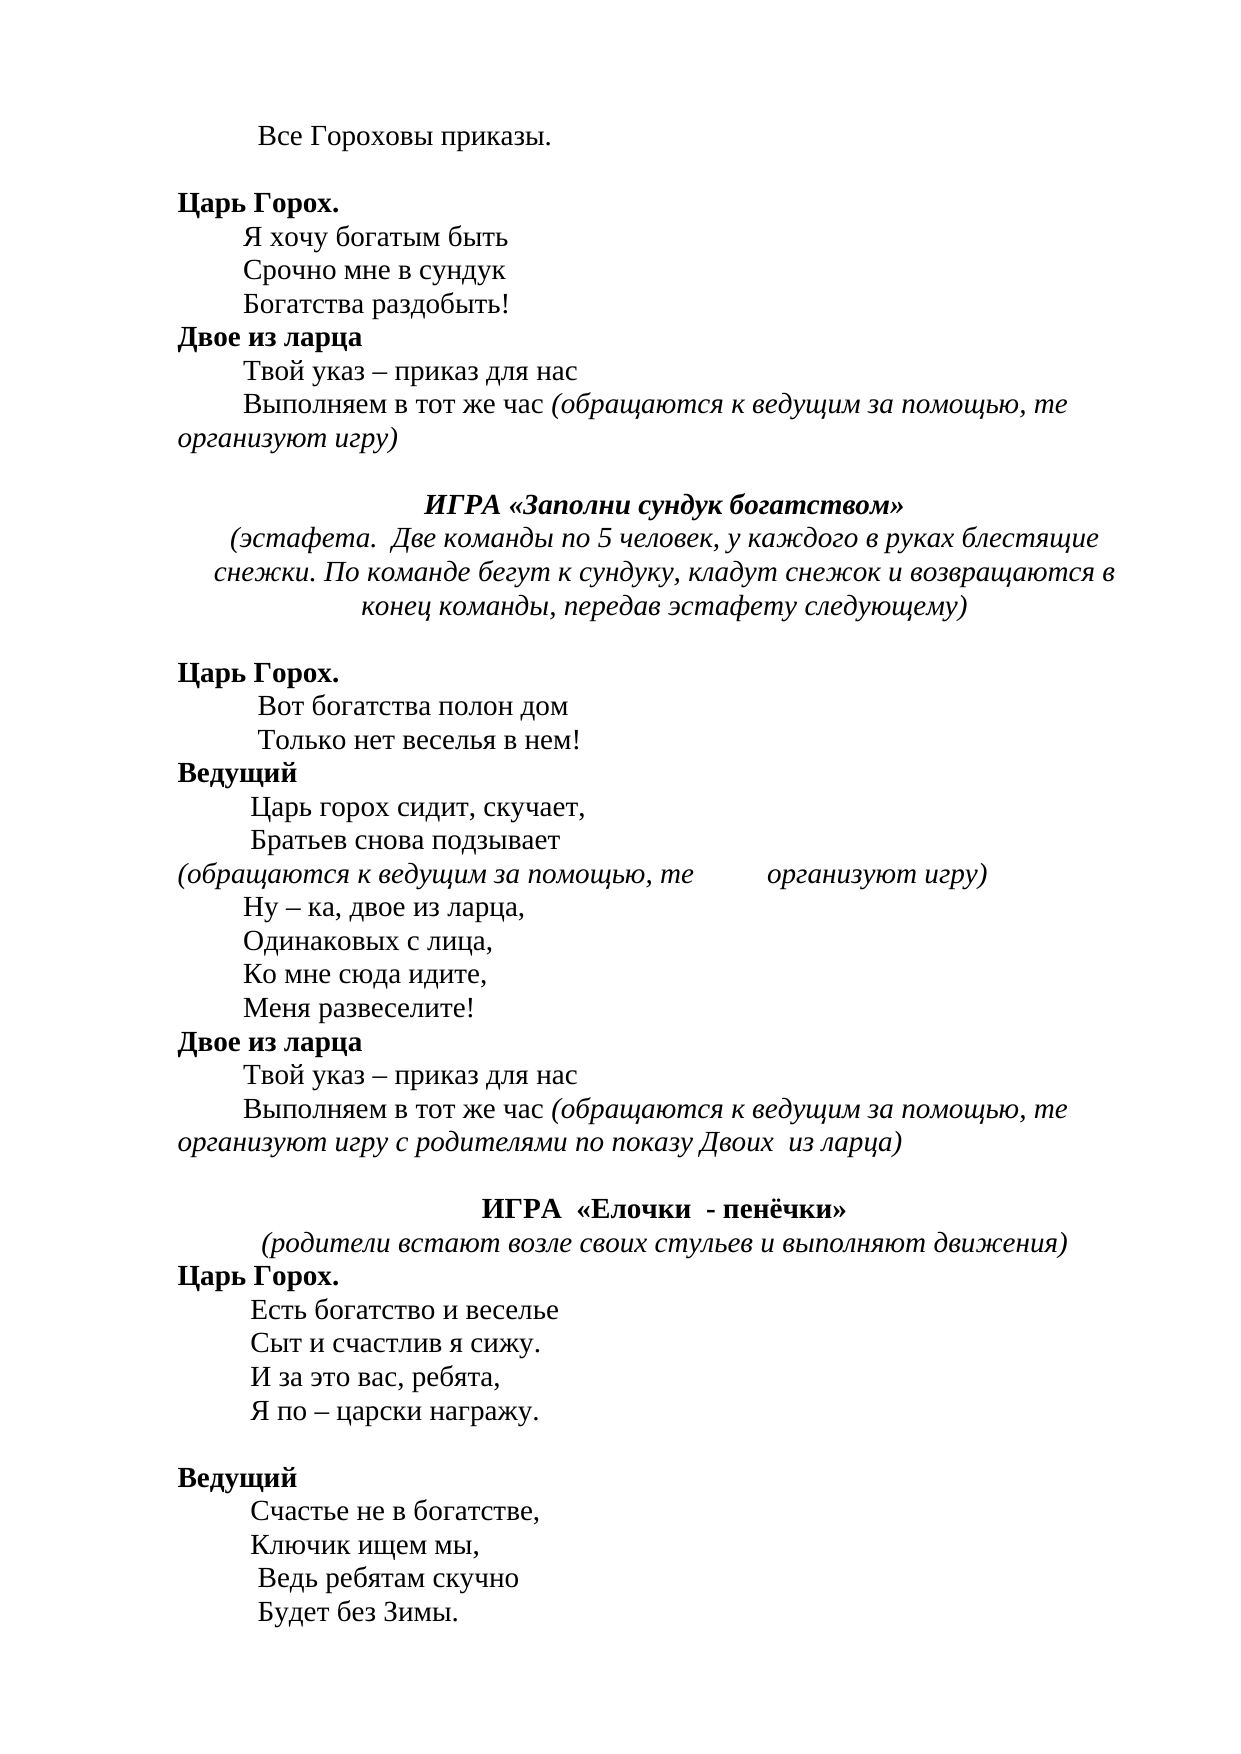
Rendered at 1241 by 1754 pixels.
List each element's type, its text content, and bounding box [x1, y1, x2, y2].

text Богатства раздобыть! [177, 286, 1152, 319]
text Только нет веселья в нем! [177, 722, 1152, 755]
text Ну – ка, двое из ларца, [177, 889, 1152, 923]
text Братьев снова подзывает [177, 822, 1152, 856]
text Ко мне сюда идите, [177, 957, 1152, 990]
text Царь Горох. [177, 655, 1152, 688]
text Будет без Зимы. [177, 1594, 1152, 1627]
text Ведь ребятам скучно [177, 1560, 1152, 1594]
text Меня развеселите! [177, 990, 1152, 1024]
text Двое из ларца [177, 1024, 1152, 1057]
text (обращаются к ведущим за помощью, те организуют игру) [177, 856, 1152, 889]
text Счастье не в богатстве, [177, 1493, 1152, 1527]
text Ключик ищем мы, [177, 1527, 1152, 1560]
text Царь горох сидит, скучает, [177, 789, 1152, 822]
text Я по – царски награжу. [177, 1393, 1152, 1426]
text Вот богатства полон дом [177, 688, 1152, 722]
text (родители встают возле своих стульев и выполняют движения) [177, 1225, 1152, 1258]
text Есть богатство и веселье [177, 1292, 1152, 1326]
text ИГРА «Елочки - пенёчки» [177, 1191, 1152, 1225]
text Сыт и счастлив я сижу. [177, 1326, 1152, 1359]
text Царь Горох. [177, 1258, 1152, 1292]
text Твой указ – приказ для нас [177, 353, 1152, 386]
text Выполняем в тот же час (обращаются к ведущим за помощью, те организуют игру с родителями по показу Двоих из ларца) [177, 1091, 1152, 1158]
text Одинаковых с лица, [177, 923, 1152, 957]
text Ведущий [177, 755, 1152, 789]
text Все Гороховы приказы. [177, 118, 1152, 152]
text Выполняем в тот же час (обращаются к ведущим за помощью, те организуют игру) [177, 386, 1152, 453]
text Ведущий [177, 1460, 1152, 1493]
text (эстафета. Две команды по 5 человек, у каждого в руках блестящие снежки. По команде бегут к сундуку, кладут снежок и возвращаются в конец команды, передав эстафету следующему) [177, 521, 1152, 621]
text Я хочу богатым быть [177, 219, 1152, 252]
text ИГРА «Заполни сундук богатством» [177, 487, 1152, 521]
text И за это вас, ребята, [177, 1359, 1152, 1393]
text Твой указ – приказ для нас [177, 1057, 1152, 1091]
text Двое из ларца [177, 319, 1152, 353]
text Срочно мне в сундук [177, 252, 1152, 286]
text Царь Горох. [177, 185, 1152, 219]
